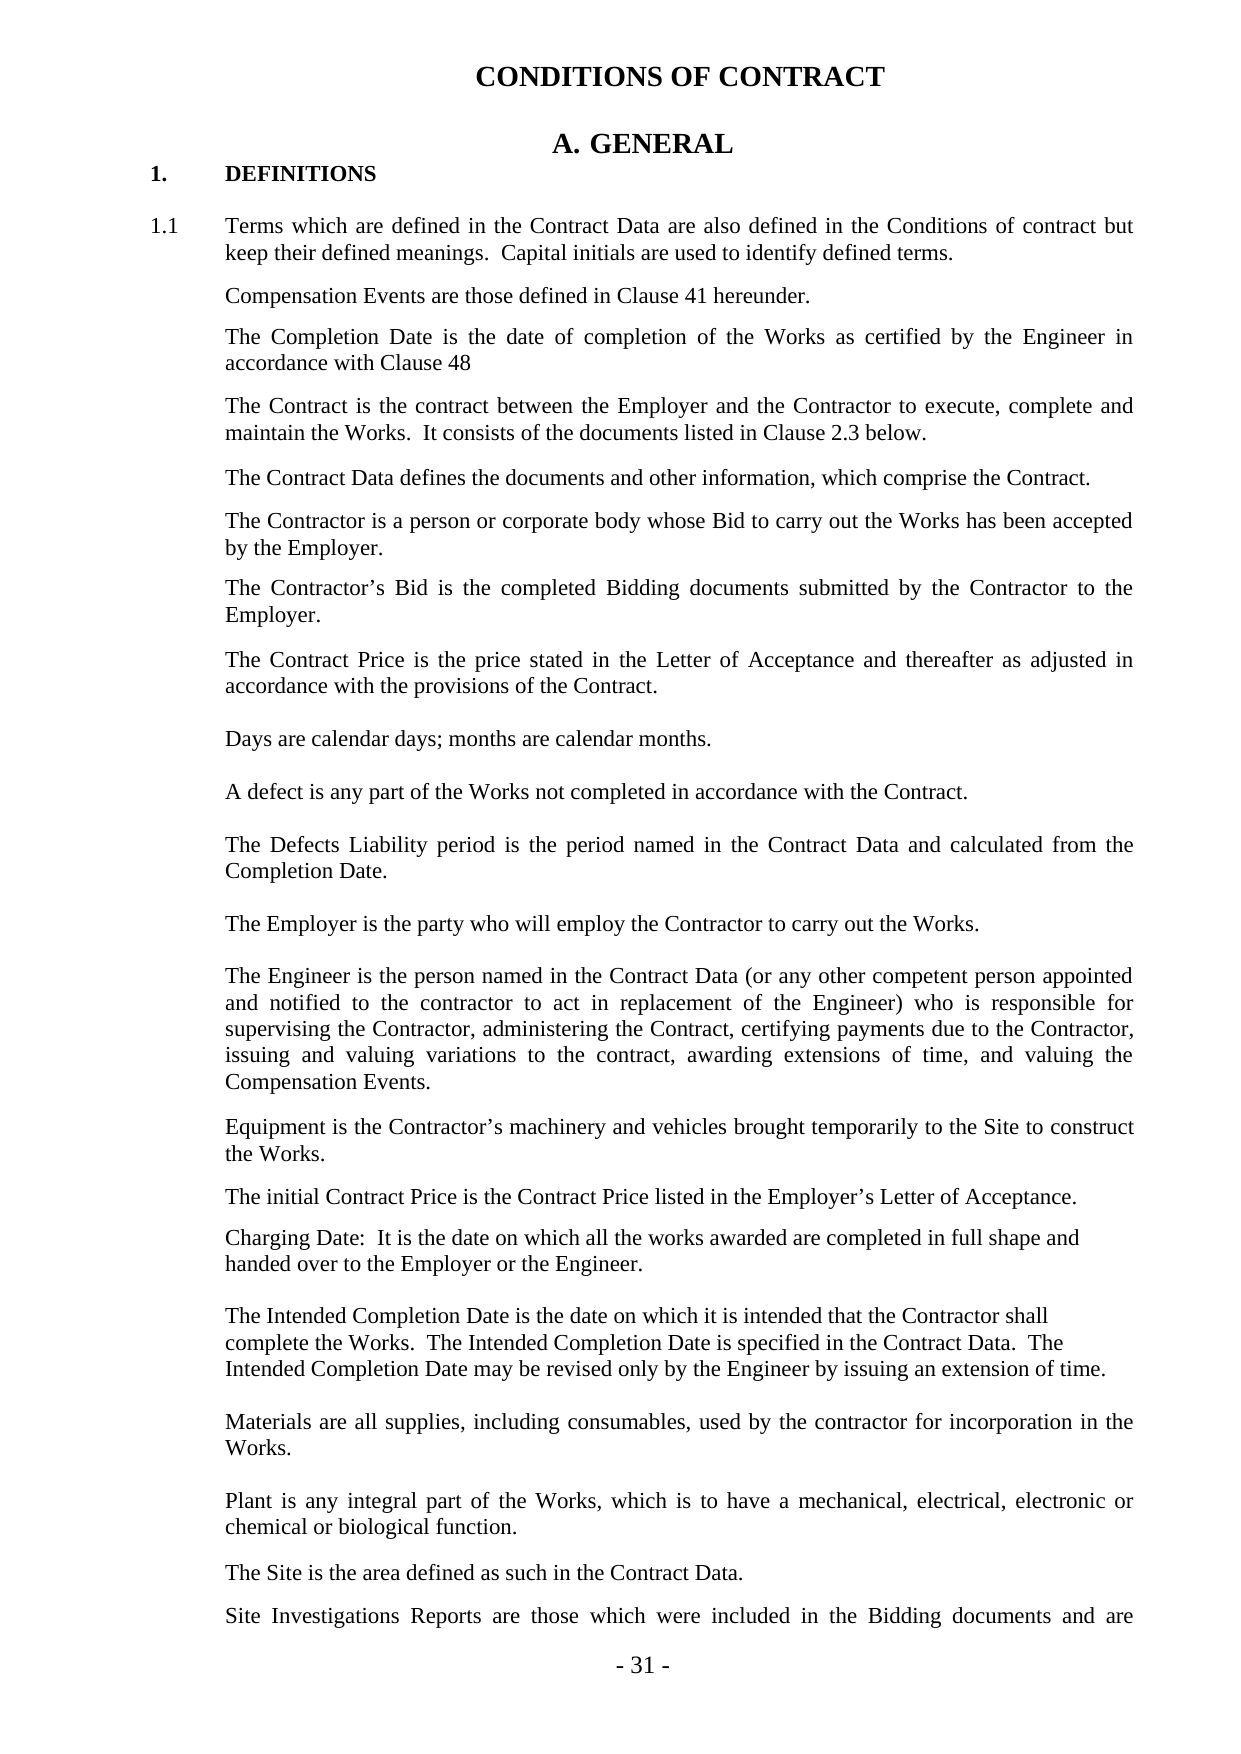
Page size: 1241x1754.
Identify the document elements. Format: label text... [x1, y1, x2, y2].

text Days are calendar days; months are calendar months. [225, 725, 1135, 752]
text The Site is the area defined as such in the Contract Data. [225, 1559, 1135, 1585]
text The Contract Data defines the documents and other information, which comprise the Contract. [225, 464, 1135, 490]
subtitle GENERAL [150, 126, 1135, 160]
text The Contractor is a person or corporate body whose Bid to carry out the Works has been accepted by the Employer. [225, 507, 1135, 560]
text Equipment is the Contractor’s machinery and vehicles brought temporarily to the Site to construct the Works. [225, 1113, 1135, 1166]
text The initial Contract Price is the Contract Price listed in the Employer’s Letter of Acceptance. [225, 1183, 1135, 1209]
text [225, 1602, 1135, 1628]
text Materials are all supplies, including consumables, used by the contractor for incorporation in the Works. [225, 1408, 1135, 1461]
list DEFINITIONS [150, 160, 1135, 186]
text The Intended Completion Date is the date on which it is intended that the Contractor shall complete the Works. The Intended Completion Date is specified in the Contract Data. The Intended Completion Date may be revised only by the Engineer by issuing an extension of time. [225, 1303, 1135, 1382]
text The Contract Price is the price stated in the Letter of Acceptance and thereafter as adjusted in accordance with the provisions of the Contract. [225, 646, 1135, 699]
text A defect is any part of the Works not completed in accordance with the Contract. [225, 778, 1135, 804]
text The Completion Date is the date of completion of the Works as certified by the Engineer in accordance with Clause 48 [225, 323, 1135, 375]
list Terms which are defined in the Contract Data are also defined in the Conditions of contract but keep their defined meanings. Capital initials are used to identify defined terms. [150, 212, 1135, 265]
text Plant is any integral part of the Works, which is to have a mechanical, electrical, electronic or chemical or biological function. [225, 1487, 1135, 1540]
text The Defects Liability period is the period named in the Contract Data and calculated from the Completion Date. [225, 831, 1135, 883]
text The Engineer is the person named in the Contract Data (or any other competent person appointed and notified to the contractor to act in replacement of the Engineer) who is responsible for supervising the Contractor, administering the Contract, certifying payments due to the Contractor, issuing and valuing variations to the contract, awarding extensions of time, and valuing the Compensation Events. [225, 962, 1135, 1094]
text Charging Date: It is the date on which all the works awarded are completed in full shape and handed over to the Employer or the Engineer. [225, 1223, 1135, 1276]
text The Employer is the party who will employ the Contractor to carry out the Works. [225, 910, 1135, 936]
text CONDITIONS OF CONTRACT [150, 59, 1135, 93]
text The Contract is the contract between the Employer and the Contractor to execute, complete and maintain the Works. It consists of the documents listed in Clause 2.3 below. [225, 392, 1135, 445]
text The Contractor’s Bid is the completed Bidding documents submitted by the Contractor to the Employer. [225, 574, 1135, 627]
text Compensation Events are those defined in Clause 41 hereunder. [225, 282, 1135, 308]
